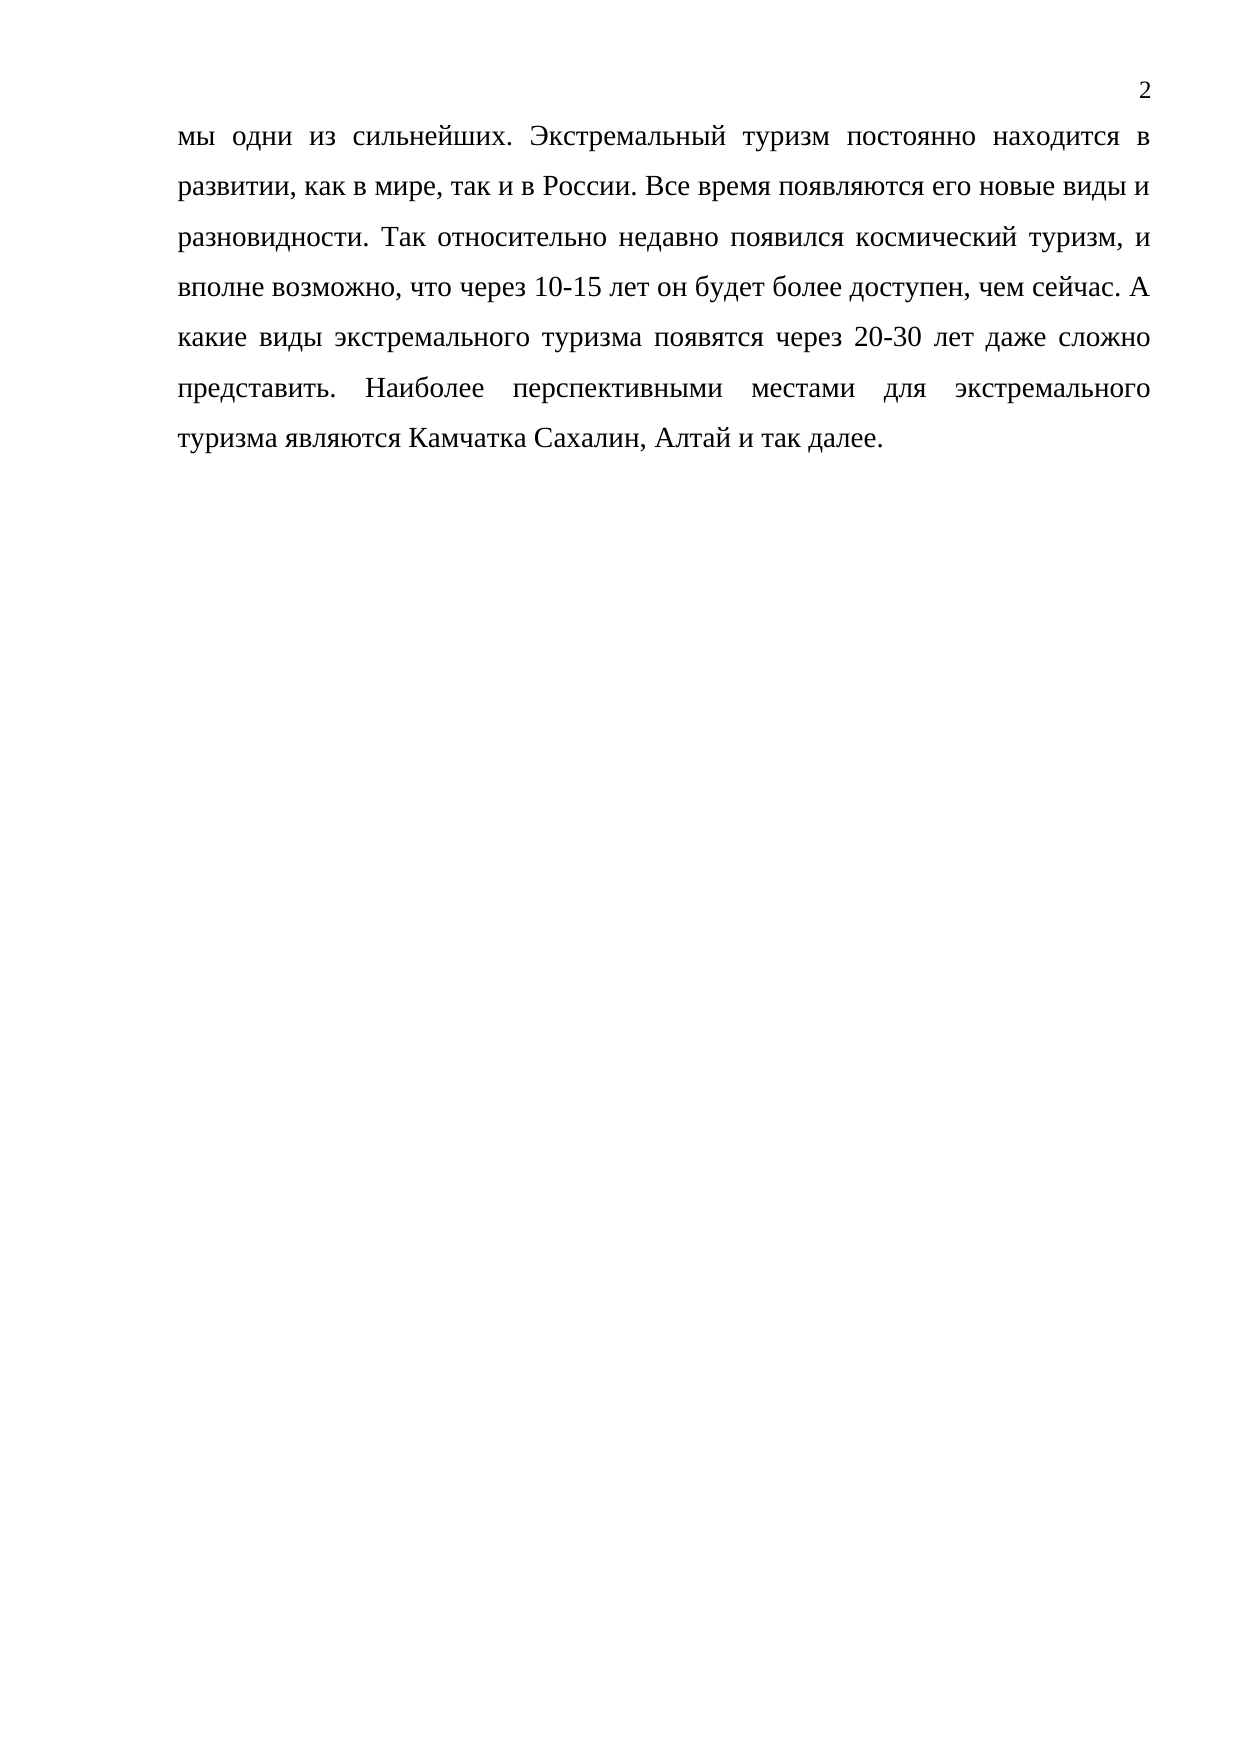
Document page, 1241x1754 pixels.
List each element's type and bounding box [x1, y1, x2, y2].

text [177, 118, 1152, 453]
